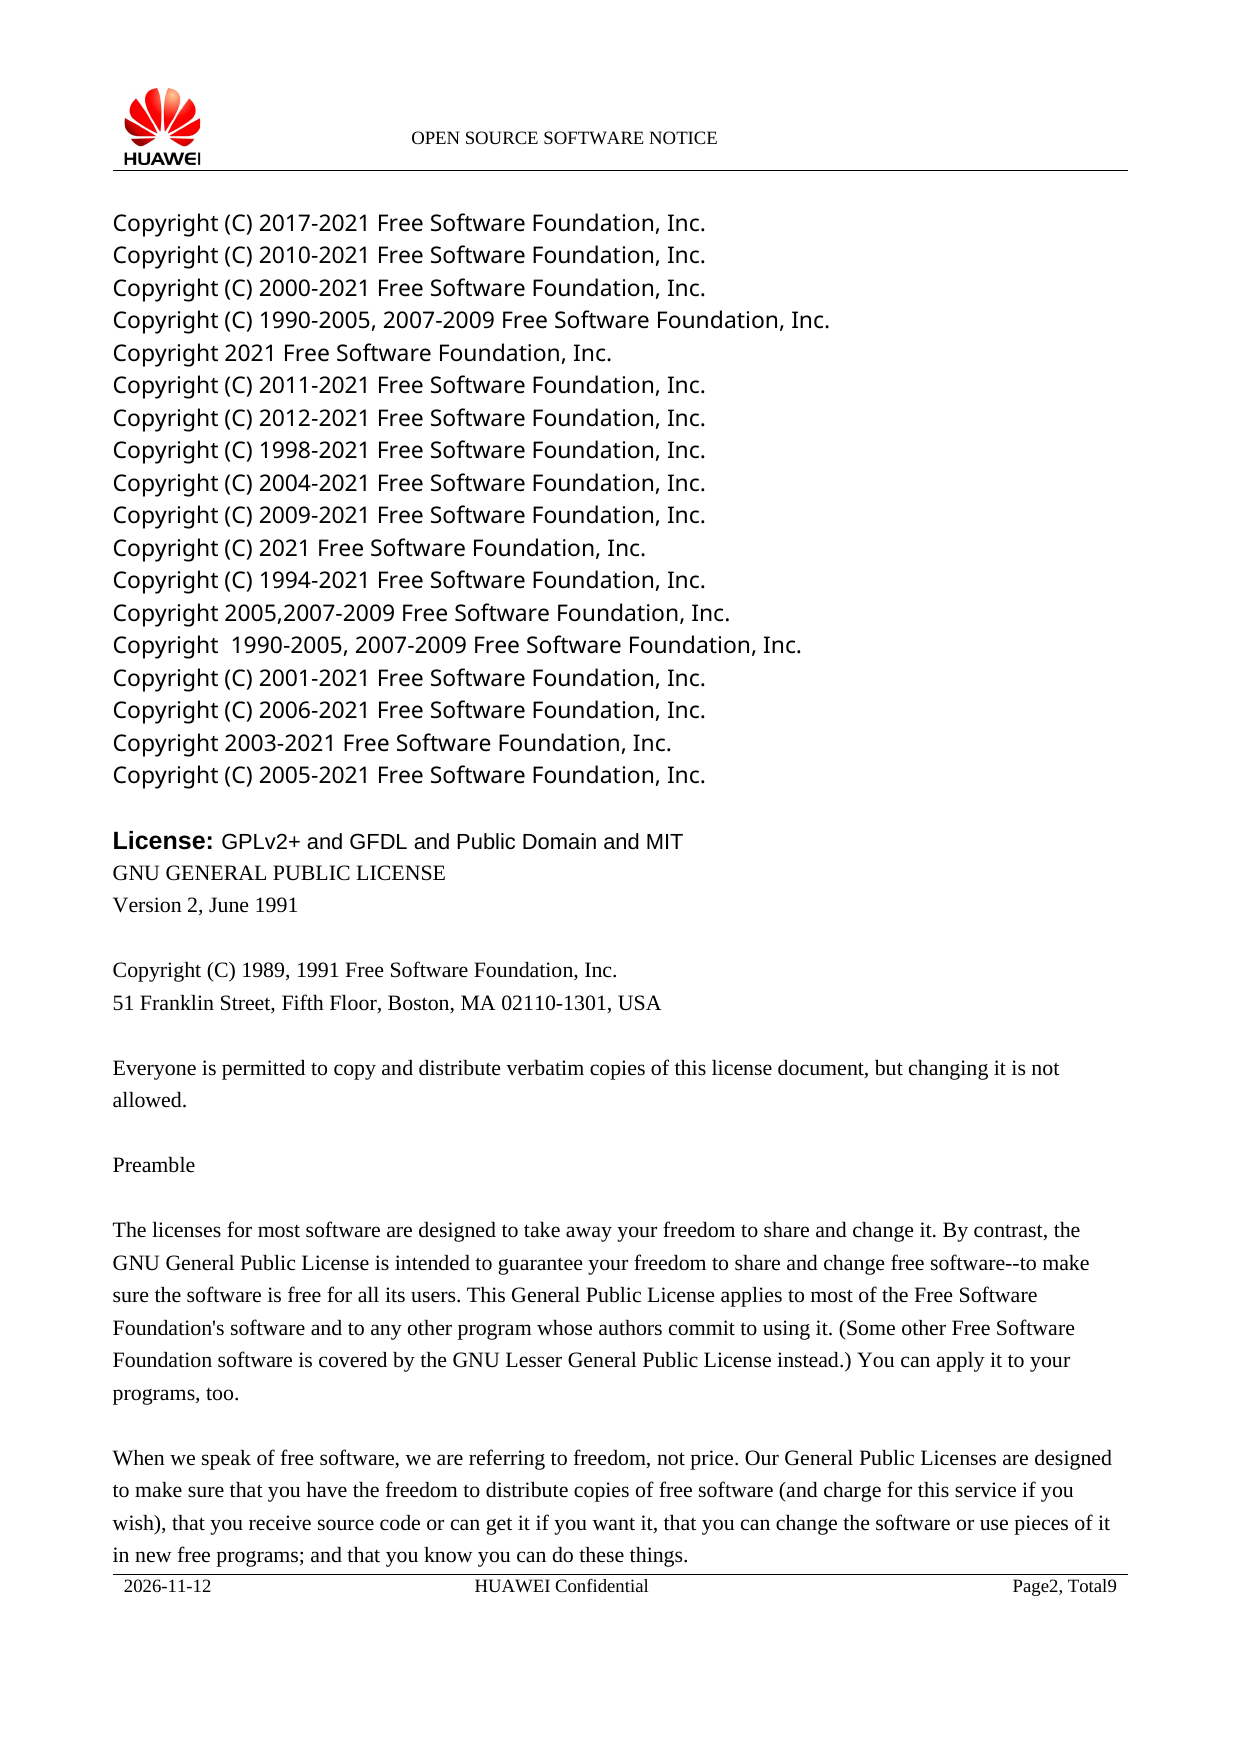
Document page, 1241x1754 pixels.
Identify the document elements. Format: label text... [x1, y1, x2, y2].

picture [124, 88, 201, 165]
text License: GPLv2+ and GFDL and Public Domain and MIT [112, 824, 1128, 856]
